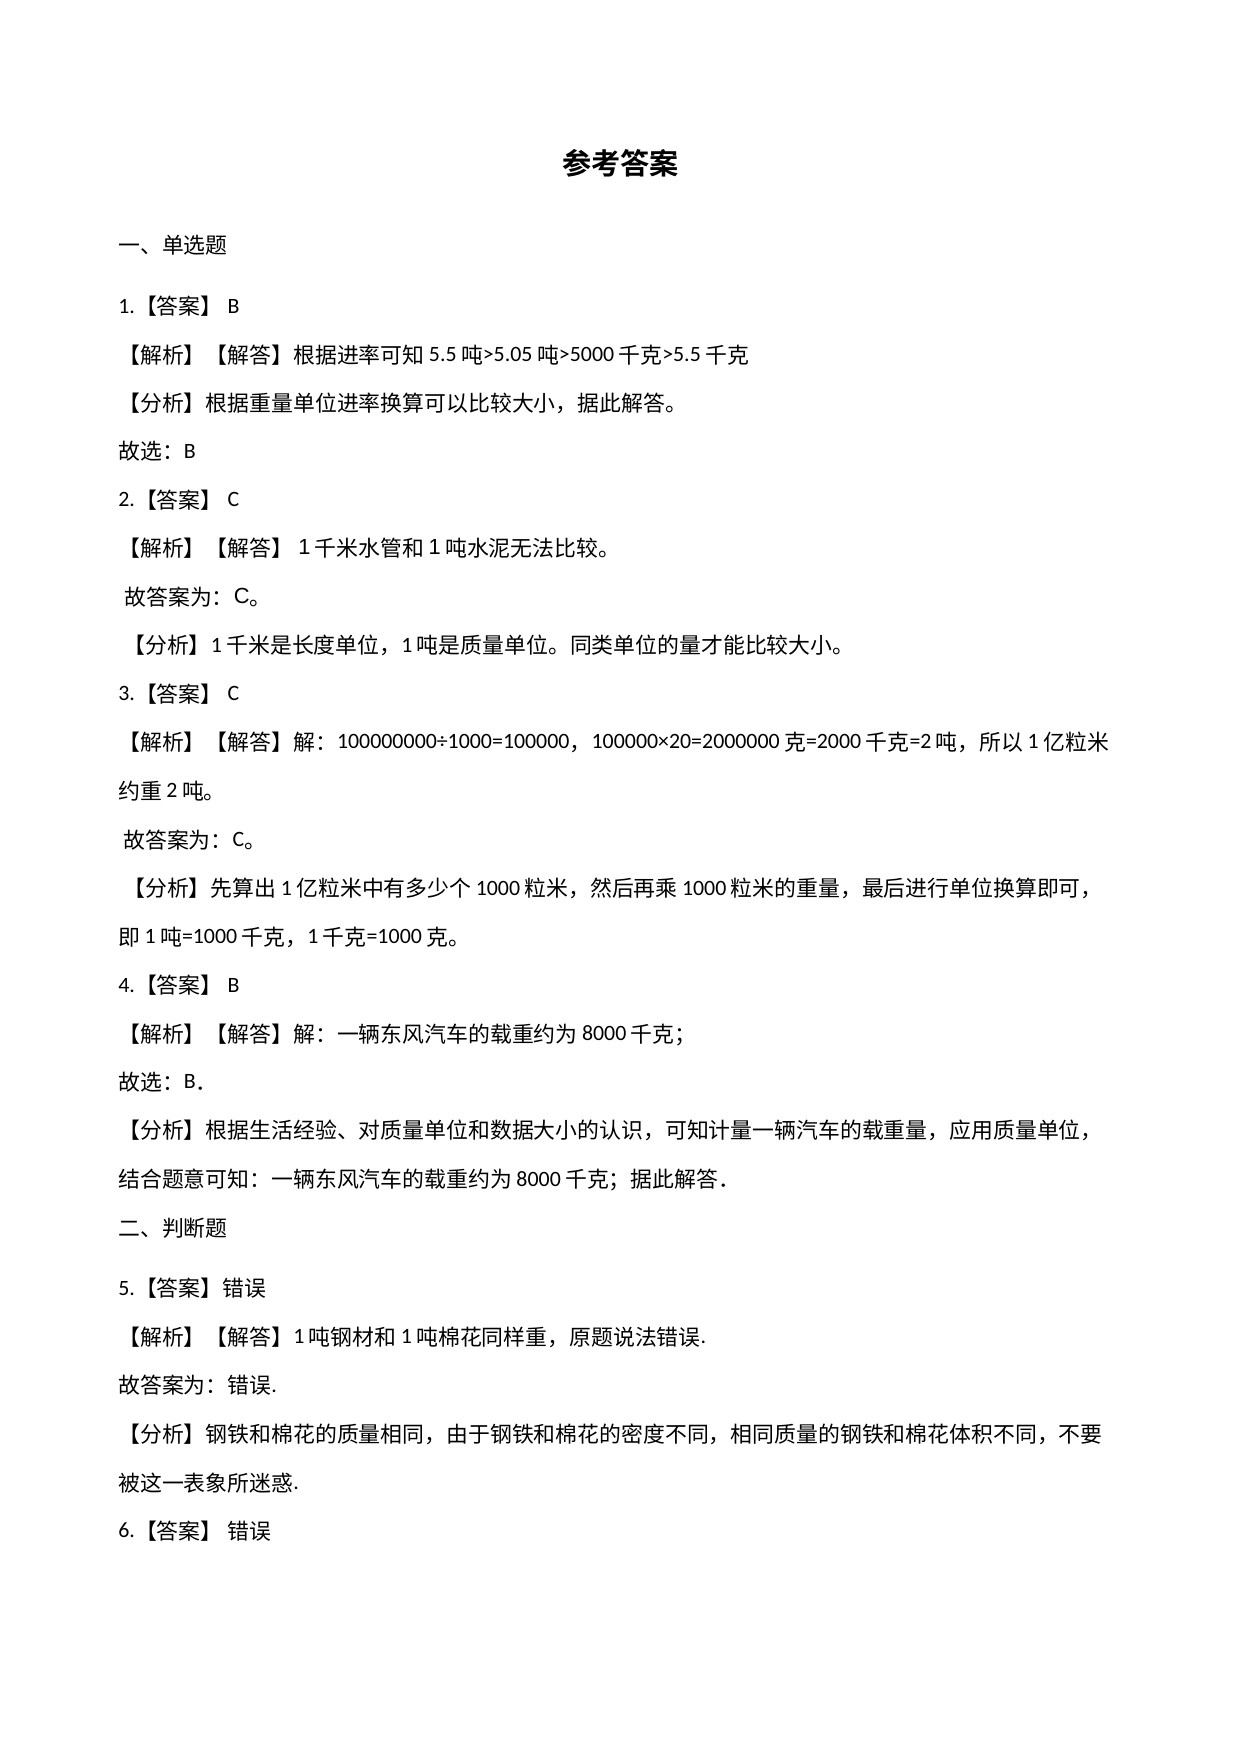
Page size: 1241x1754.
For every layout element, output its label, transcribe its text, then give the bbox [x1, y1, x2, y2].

text 【分析】根据重量单位进率换算可以比较大小，据此解答。 [118, 386, 1122, 418]
text 一、单选题 [118, 228, 1122, 261]
text 【解析】【解答】解：100000000÷1000=100000，100000×20=2000000克=2000千克=2吨，所以1亿粒米约重2吨。 故答案为：C。 【分析】先算出1亿粒米中有多少个1000粒米，然后再乘1000粒米的重量，最后进行单位换算即可，即1吨=1000千克，1千克=1000克。 [118, 725, 1122, 952]
text 【解析】【解答】解：一辆东风汽车的载重约为8000千克； [118, 1016, 1122, 1049]
text 【解析】【解答】 1千米水管和1吨水泥无法比较。 故答案为：C。 【分析】1千米是长度单位，1吨是质量单位。同类单位的量才能比较大小。 [118, 531, 1122, 661]
text 故选：B． [118, 1065, 1122, 1097]
text 3.【答案】 C [118, 676, 1122, 709]
text 4.【答案】 B [118, 968, 1122, 1001]
text 6.【答案】 错误 [118, 1513, 1122, 1546]
text 【分析】钢铁和棉花的质量相同，由于钢铁和棉花的密度不同，相同质量的钢铁和棉花体积不同，不要被这一表象所迷惑. [118, 1416, 1122, 1498]
text 二、判断题 [118, 1210, 1122, 1243]
text 【分析】根据生活经验、对质量单位和数据大小的认识，可知计量一辆汽车的载重量，应用质量单位，结合题意可知：一辆东风汽车的载重约为8000千克；据此解答． [118, 1113, 1122, 1194]
text 1.【答案】 B [118, 289, 1122, 321]
text 参考答案 [118, 129, 1122, 194]
text 【解析】【解答】1吨钢材和1吨棉花同样重，原题说法错误. 故答案为：错误. [118, 1319, 1122, 1401]
text 5.【答案】错误 [118, 1271, 1122, 1303]
text 故选：B [118, 434, 1122, 466]
text 2.【答案】 C [118, 482, 1122, 515]
text 【解析】【解答】根据进率可知5.5吨>5.05吨>5000千克>5.5千克 [118, 337, 1122, 370]
